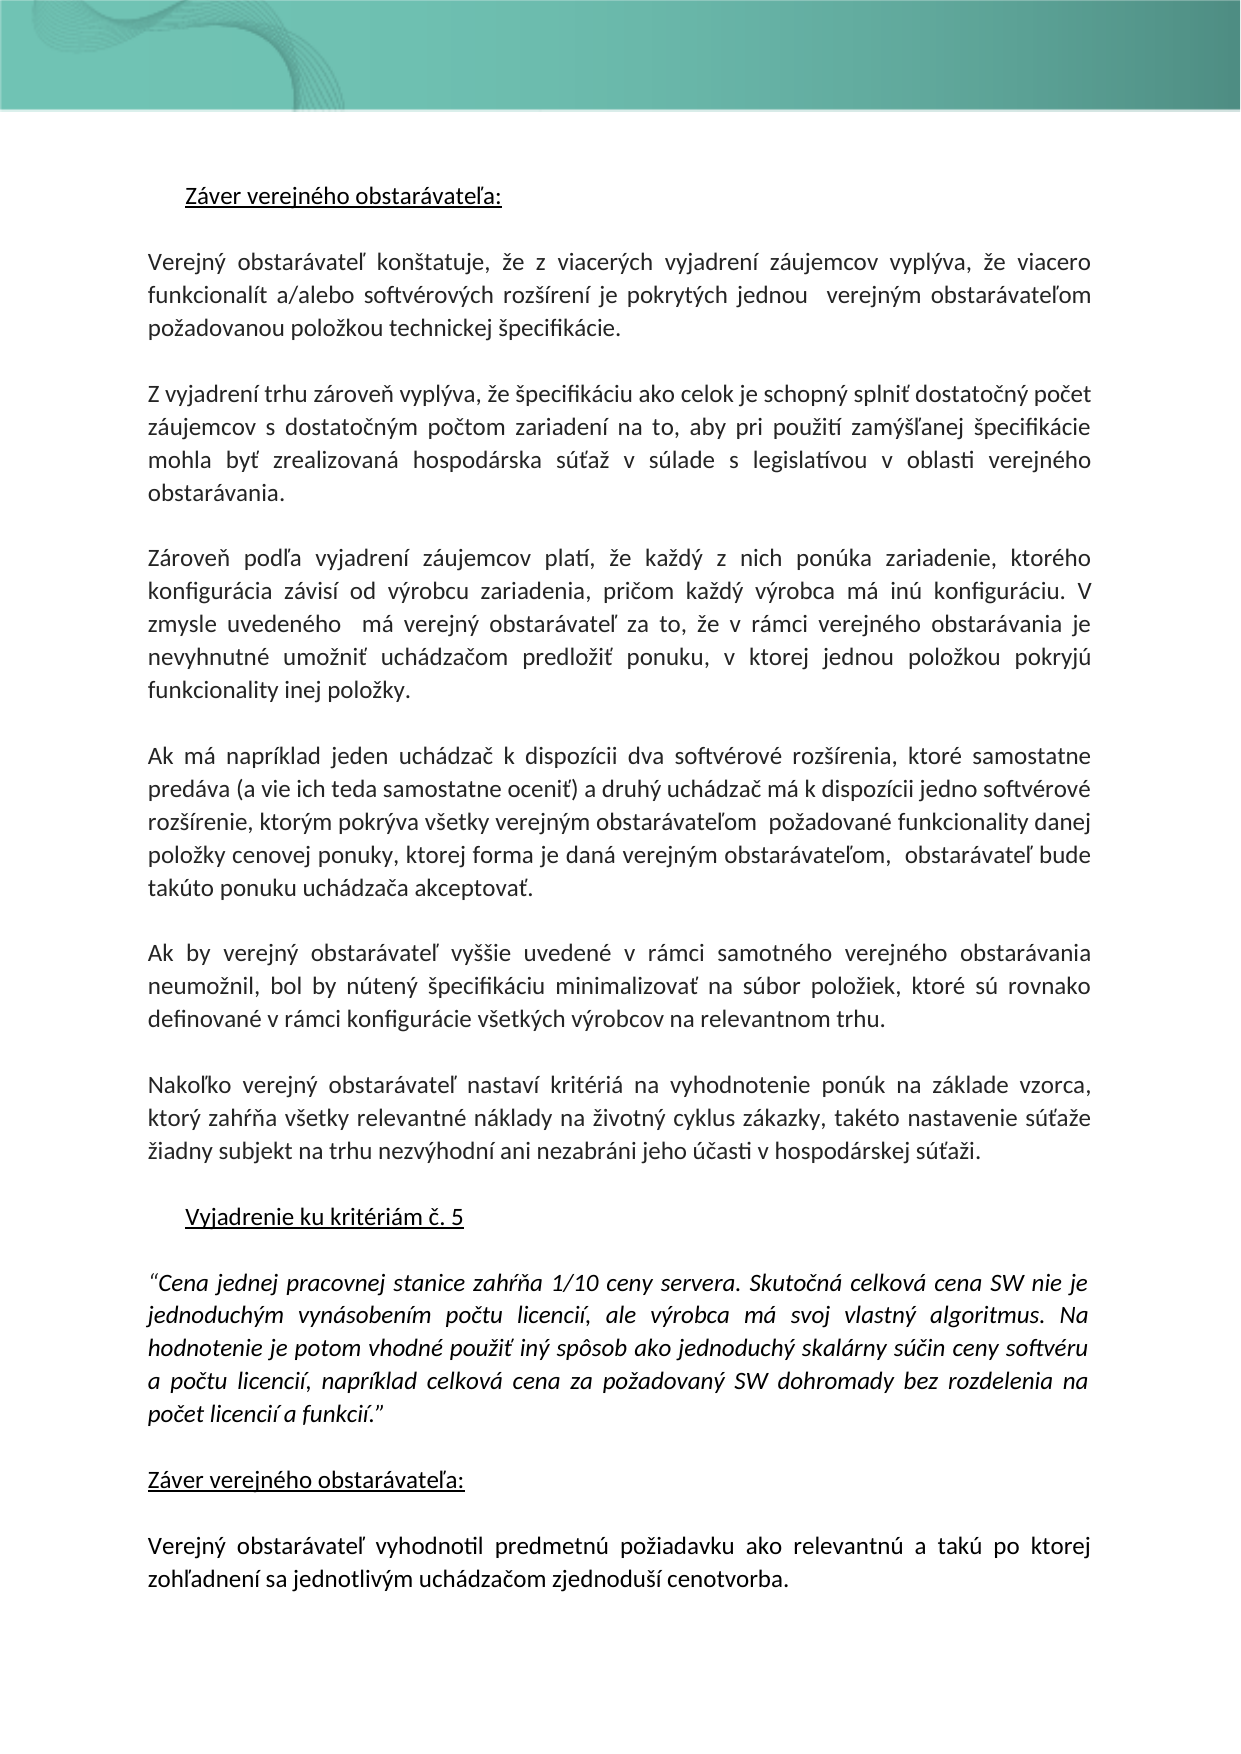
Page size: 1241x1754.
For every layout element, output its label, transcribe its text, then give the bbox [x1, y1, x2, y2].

text Verejný obstarávateľ konštatuje, že z viacerých vyjadrení záujemcov vyplýva, že viacero funkcionalít a/alebo softvérových rozšírení je pokrytých jednou verejným obstarávateľom požadovanou položkou technickej špecifikácie. [148, 246, 1093, 343]
text Nakoľko verejný obstarávateľ nastaví kritériá na vyhodnotenie ponúk na základe vzorca, ktorý zahŕňa všetky relevantné náklady na životný cyklus zákazky, takéto nastavenie súťaže žiadny subjekt na trhu nezvýhodní ani nezabráni jeho účasti v hospodárskej súťaži. [148, 1069, 1093, 1166]
picture [0, 0, 1241, 112]
text Verejný obstarávateľ vyhodnotil predmetnú požiadavku ako relevantnú a takú po ktorej zohľadnení sa jednotlivým uchádzačom zjednoduší cenotvorba. [148, 1530, 1093, 1593]
text Vyjadrenie ku kritériám č. 5 [185, 1201, 1093, 1231]
text Záver verejného obstarávateľa: [185, 181, 1093, 211]
text Ak by verejný obstarávateľ vyššie uvedené v rámci samotného verejného obstarávania neumožnil, bol by nútený špecifikáciu minimalizovať na súbor položiek, ktoré sú rovnako definované v rámci konfigurácie všetkých výrobcov na relevantnom trhu. [148, 938, 1093, 1034]
text Z vyjadrení trhu zároveň vyplýva, že špecifikáciu ako celok je schopný splniť dostatočný počet záujemcov s dostatočným počtom zariadení na to, aby pri použití zamýšľanej špecifikácie mohla byť zrealizovaná hospodárska súťaž v súlade s legislatívou v oblasti verejného obstarávania. [148, 378, 1093, 507]
text Záver verejného obstarávateľa: [148, 1464, 1093, 1495]
text Ak má napríklad jeden uchádzač k dispozícii dva softvérové rozšírenia, ktoré samostatne predáva (a vie ich teda samostatne oceniť) a druhý uchádzač má k dispozícii jedno softvérové rozšírenie, ktorým pokrýva všetky verejným obstarávateľom požadované funkcionality danej položky cenovej ponuky, ktorej forma je daná verejným obstarávateľom, obstarávateľ bude takúto ponuku uchádzača akceptovať. [148, 740, 1093, 902]
text “Cena jednej pracovnej stanice zahŕňa 1/10 ceny servera. Skutočná celková cena SW nie je jednoduchým vynásobením počtu licencií, ale výrobca má svoj vlastný algoritmus. Na hodnotenie je potom vhodné použiť iný spôsob ako jednoduchý skalárny súčin ceny softvéru a počtu licencií, napríklad celková cena za požadovaný SW dohromady bez rozdelenia na počet licencií a funkcií.” [148, 1267, 1093, 1429]
text Zároveň podľa vyjadrení záujemcov platí, že každý z nich ponúka zariadenie, ktorého konfigurácia závisí od výrobcu zariadenia, pričom každý výrobca má inú konfiguráciu. V zmysle uvedeného má verejný obstarávateľ za to, že v rámci verejného obstarávania je nevyhnutné umožniť uchádzačom predložiť ponuku, v ktorej jednou položkou pokryjú funkcionality inej položky. [148, 543, 1093, 705]
